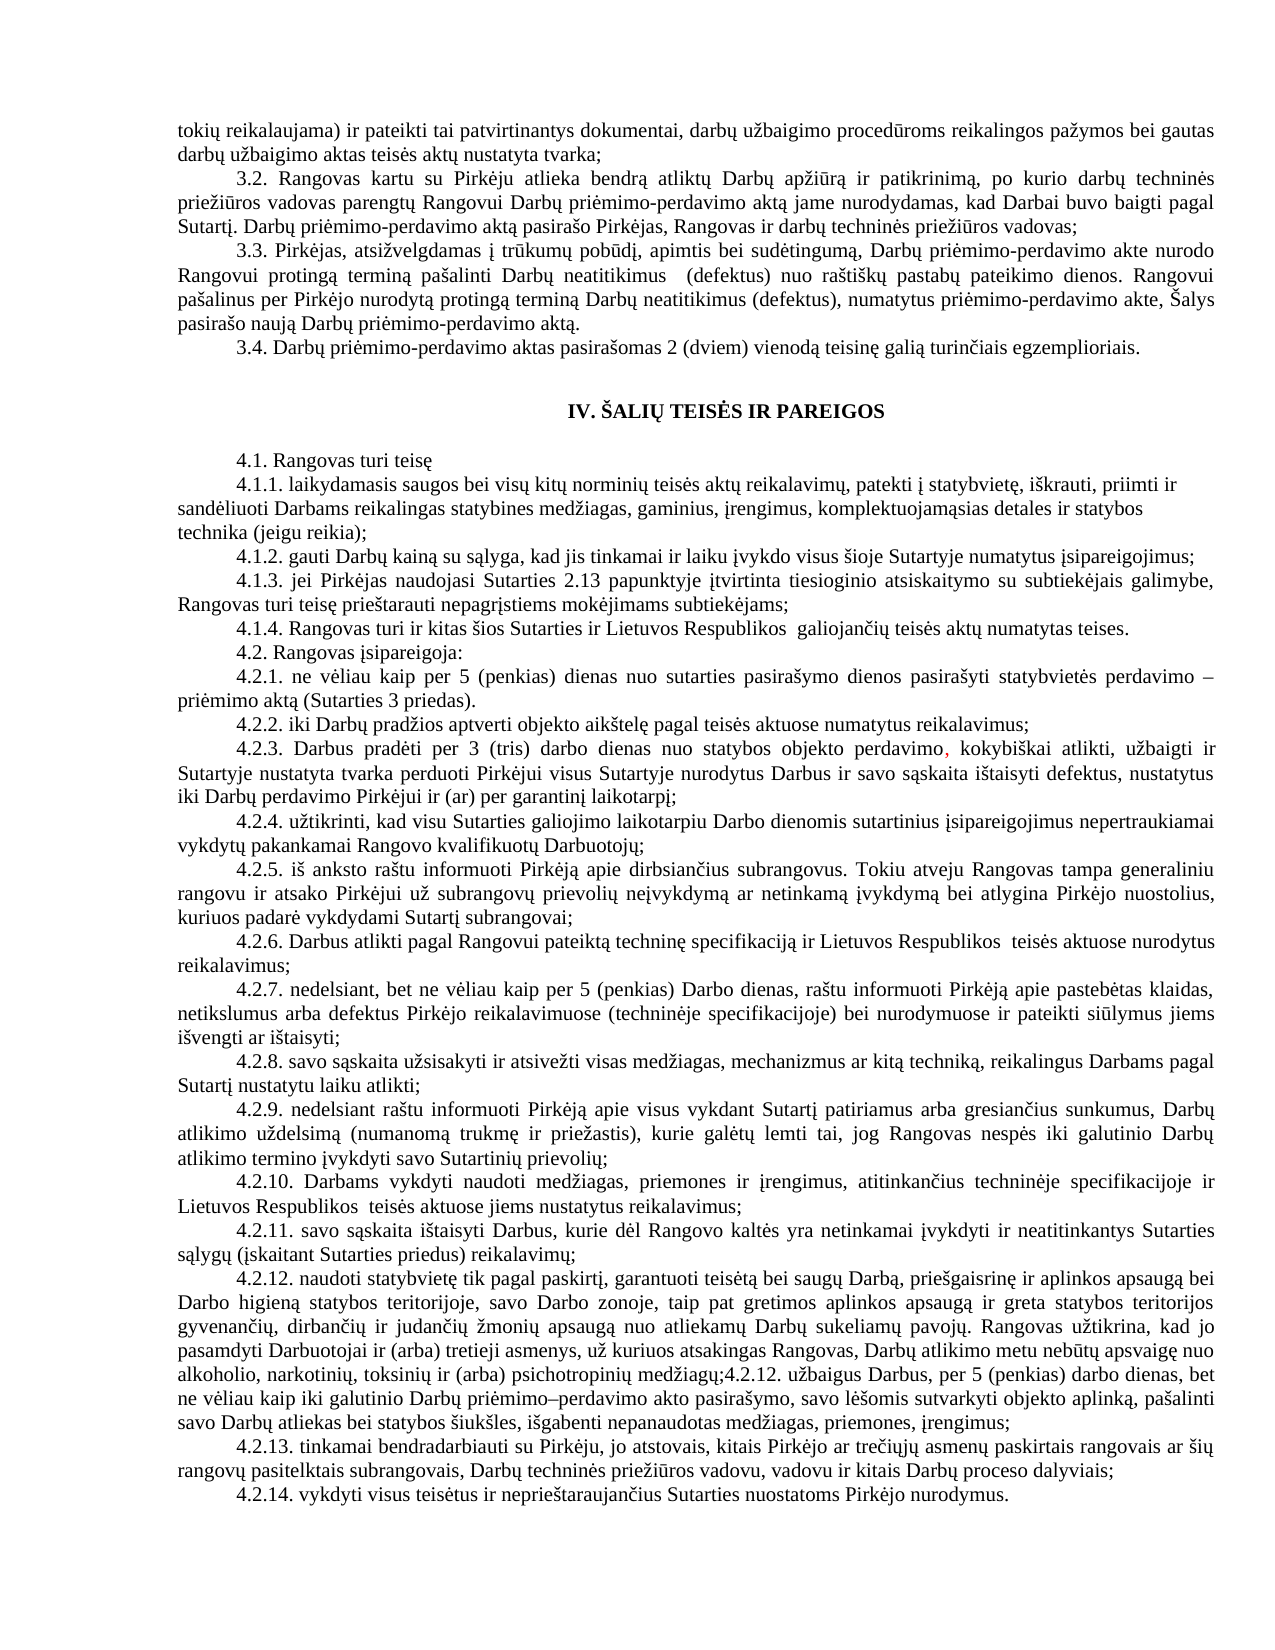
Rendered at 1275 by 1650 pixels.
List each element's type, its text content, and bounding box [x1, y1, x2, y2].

text 3.4. Darbų priėmimo-perdavimo aktas pasirašomas 2 (dviem) vienodą teisinę galią turinčiais egzemplioriais. [177, 335, 1216, 359]
text IV. ŠALIŲ TEISĖS IR PAREIGOS [177, 399, 1216, 423]
text 4.1.3. jei Pirkėjas naudojasi Sutarties 2.13 papunktyje įtvirtinta tiesioginio atsiskaitymo su subtiekėjais galimybe, Rangovas turi teisę prieštarauti nepagrįstiems mokėjimams subtiekėjams; [177, 568, 1216, 616]
text 4.2.1. ne vėliau kaip per 5 (penkias) dienas nuo sutarties pasirašymo dienos pasirašyti statybvietės perdavimo –priėmimo aktą (Sutarties 3 priedas). [177, 664, 1216, 712]
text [177, 118, 1216, 166]
text 3.2. Rangovas kartu su Pirkėju atlieka bendrą atliktų Darbų apžiūrą ir patikrinimą, po kurio darbų techninės priežiūros vadovas parengtų Rangovui Darbų priėmimo-perdavimo aktą jame nurodydamas, kad Darbai buvo baigti pagal Sutartį. Darbų priėmimo-perdavimo aktą pasirašo Pirkėjas, Rangovas ir darbų techninės priežiūros vadovas; [177, 166, 1216, 238]
text 4.2.6. Darbus atlikti pagal Rangovui pateiktą techninę specifikaciją ir Lietuvos Respublikos teisės aktuose nurodytus reikalavimus; [177, 929, 1216, 977]
text 4.2.2. iki Darbų pradžios aptverti objekto aikštelę pagal teisės aktuose numatytus reikalavimus; [177, 712, 1216, 736]
text 4.1.2. gauti Darbų kainą su sąlyga, kad jis tinkamai ir laiku įvykdo visus šioje Sutartyje numatytus įsipareigojimus; [177, 544, 1216, 568]
text 4.2.12. naudoti statybvietę tik pagal paskirtį, garantuoti teisėtą bei saugų Darbą, priešgaisrinę ir aplinkos apsaugą bei Darbo higieną statybos teritorijoje, savo Darbo zonoje, taip pat gretimos aplinkos apsaugą ir greta statybos teritorijos gyvenančių, dirbančių ir judančių žmonių apsaugą nuo atliekamų Darbų sukeliamų pavojų. Rangovas užtikrina, kad jo pasamdyti Darbuotojai ir (arba) tretieji asmenys, už kuriuos atsakingas Rangovas, Darbų atlikimo metu nebūtų apsvaigę nuo alkoholio, narkotinių, toksinių ir (arba) psichotropinių medžiagų;4.2.12. užbaigus Darbus, per 5 (penkias) darbo dienas, bet ne vėliau kaip iki galutinio Darbų priėmimo–perdavimo akto pasirašymo, savo lėšomis sutvarkyti objekto aplinką, pašalinti savo Darbų atliekas bei statybos šiukšles, išgabenti nepanaudotas medžiagas, priemones, įrengimus; [177, 1266, 1216, 1434]
text 4.2.3. Darbus pradėti per 3 (tris) darbo dienas nuo statybos objekto perdavimo, kokybiškai atlikti, užbaigti ir Sutartyje nustatyta tvarka perduoti Pirkėjui visus Sutartyje nurodytus Darbus ir savo sąskaita ištaisyti defektus, nustatytus iki Darbų perdavimo Pirkėjui ir (ar) per garantinį laikotarpį; [177, 736, 1216, 808]
text 4.1.4. Rangovas turi ir kitas šios Sutarties ir Lietuvos Respublikos galiojančių teisės aktų numatytas teises. [177, 616, 1216, 640]
text 4.1. Rangovas turi teisę [177, 448, 1216, 472]
text 3.3. Pirkėjas, atsižvelgdamas į trūkumų pobūdį, apimtis bei sudėtingumą, Darbų priėmimo-perdavimo akte nurodo Rangovui protingą terminą pašalinti Darbų neatitikimus (defektus) nuo raštiškų pastabų pateikimo dienos. Rangovui pašalinus per Pirkėjo nurodytą protingą terminą Darbų neatitikimus (defektus), numatytus priėmimo-perdavimo akte, Šalys pasirašo naują Darbų priėmimo-perdavimo aktą. [177, 238, 1216, 335]
text 4.2. Rangovas įsipareigoja: [177, 640, 1216, 664]
text 4.1.1. laikydamasis saugos bei visų kitų norminių teisės aktų reikalavimų, patekti į statybvietę, iškrauti, priimti ir sandėliuoti Darbams reikalingas statybines medžiagas, gaminius, įrengimus, komplektuojamąsias detales ir statybos technika (jeigu reikia); [177, 472, 1216, 544]
text 4.2.10. Darbams vykdyti naudoti medžiagas, priemones ir įrengimus, atitinkančius techninėje specifikacijoje ir Lietuvos Respublikos teisės aktuose jiems nustatytus reikalavimus; [177, 1169, 1216, 1218]
text 4.2.7. nedelsiant, bet ne vėliau kaip per 5 (penkias) Darbo dienas, raštu informuoti Pirkėją apie pastebėtas klaidas, netikslumus arba defektus Pirkėjo reikalavimuose (techninėje specifikacijoje) bei nurodymuose ir pateikti siūlymus jiems išvengti ar ištaisyti; [177, 977, 1216, 1049]
text 4.2.8. savo sąskaita užsisakyti ir atsivežti visas medžiagas, mechanizmus ar kitą techniką, reikalingus Darbams pagal Sutartį nustatytu laiku atlikti; [177, 1049, 1216, 1097]
text 4.2.11. savo sąskaita ištaisyti Darbus, kurie dėl Rangovo kaltės yra netinkamai įvykdyti ir neatitinkantys Sutarties sąlygų (įskaitant Sutarties priedus) reikalavimų; [177, 1218, 1216, 1266]
text 4.2.9. nedelsiant raštu informuoti Pirkėją apie visus vykdant Sutartį patiriamus arba gresiančius sunkumus, Darbų atlikimo uždelsimą (numanomą trukmę ir priežastis), kurie galėtų lemti tai, jog Rangovas nespės iki galutinio Darbų atlikimo termino įvykdyti savo Sutartinių prievolių; [177, 1097, 1216, 1169]
text 4.2.4. užtikrinti, kad visu Sutarties galiojimo laikotarpiu Darbo dienomis sutartinius įsipareigojimus nepertraukiamai vykdytų pakankamai Rangovo kvalifikuotų Darbuotojų; [177, 808, 1216, 857]
text 4.2.13. tinkamai bendradarbiauti su Pirkėju, jo atstovais, kitais Pirkėjo ar trečiųjų asmenų paskirtais rangovais ar šių rangovų pasitelktais subrangovais, Darbų techninės priežiūros vadovu, vadovu ir kitais Darbų proceso dalyviais; [177, 1434, 1216, 1482]
text 4.2.14. vykdyti visus teisėtus ir neprieštaraujančius Sutarties nuostatoms Pirkėjo nurodymus. [177, 1482, 1216, 1506]
text 4.2.5. iš anksto raštu informuoti Pirkėją apie dirbsiančius subrangovus. Tokiu atveju Rangovas tampa generaliniu rangovu ir atsako Pirkėjui už subrangovų prievolių neįvykdymą ar netinkamą įvykdymą bei atlygina Pirkėjo nuostolius, kuriuos padarė vykdydami Sutartį subrangovai; [177, 857, 1216, 929]
